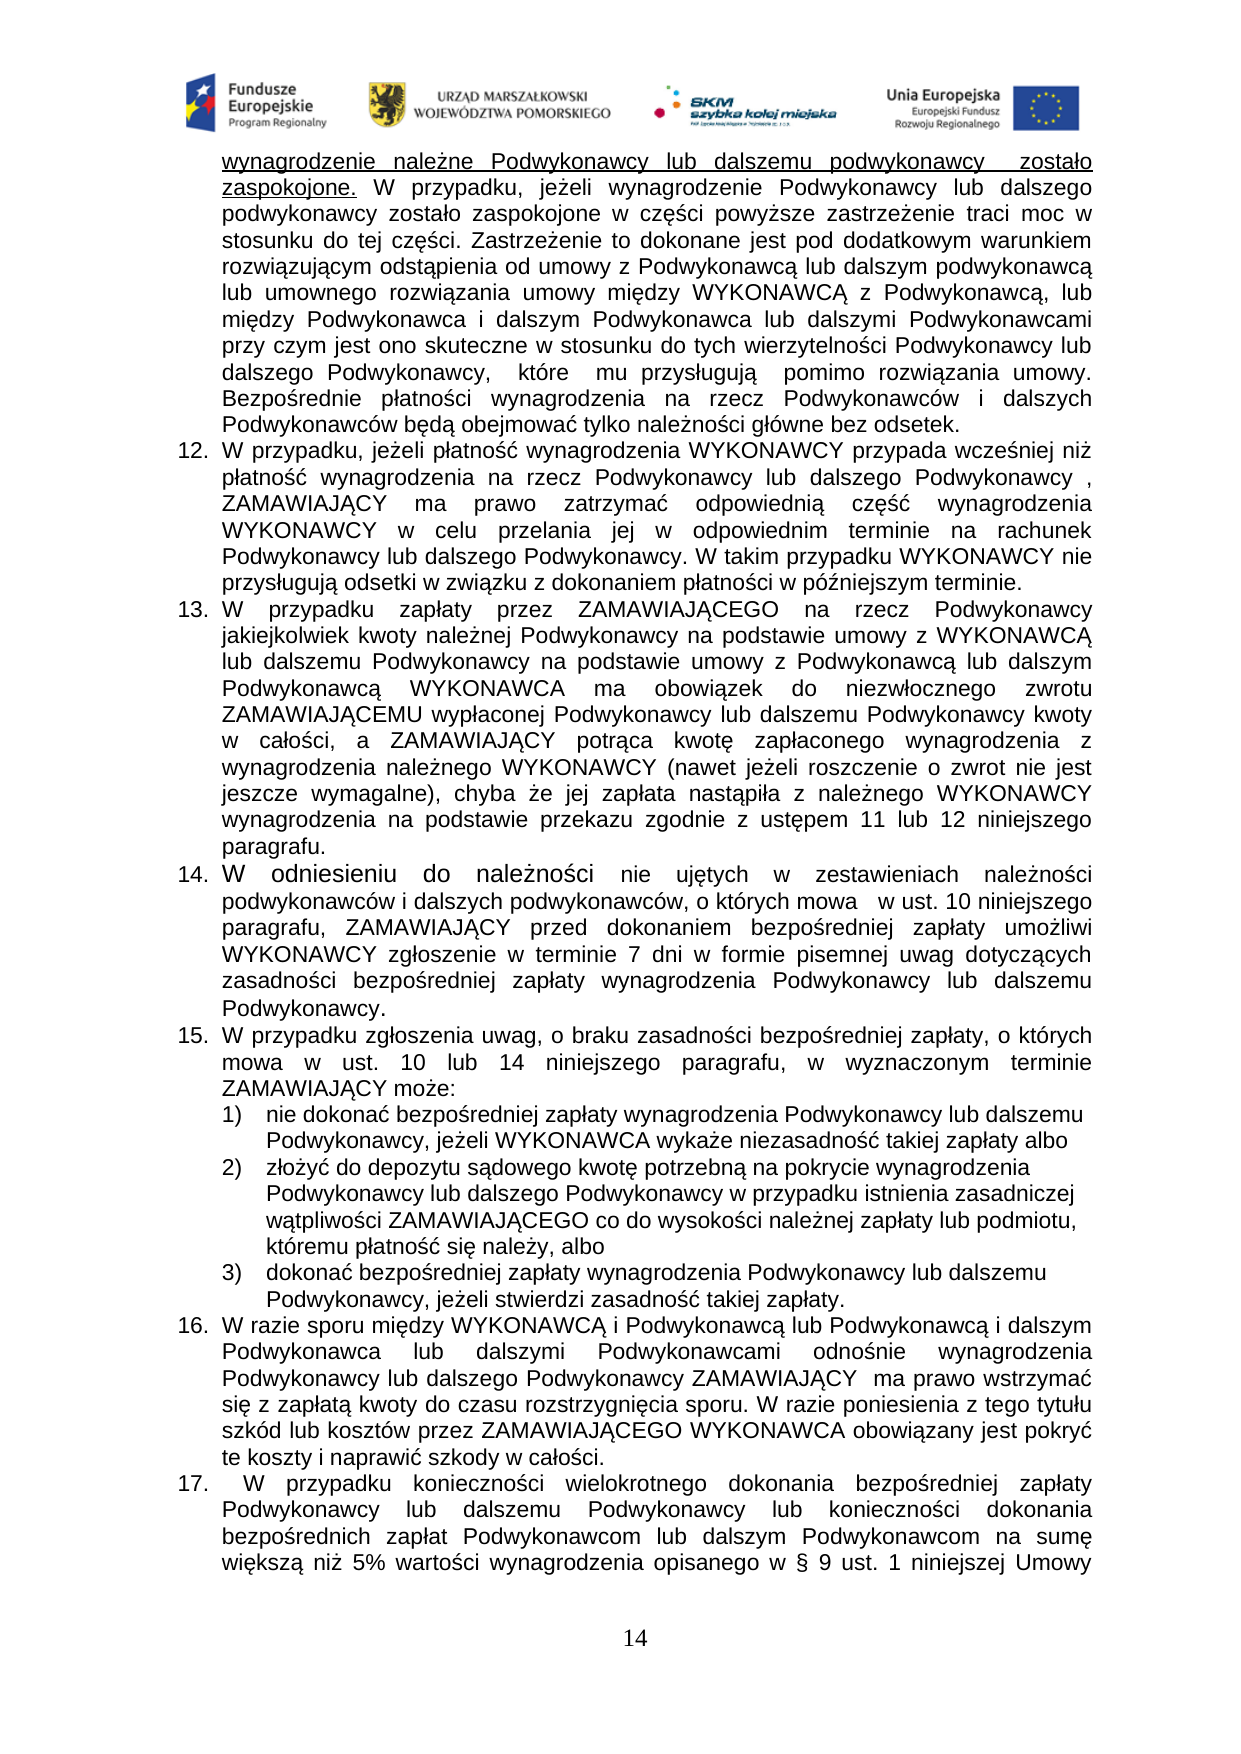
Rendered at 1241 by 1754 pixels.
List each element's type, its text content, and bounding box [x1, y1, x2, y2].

list W razie sporu między WYKONAWCĄ i Podwykonawcą lub Podwykonawcą i dalszym Podwykonawca lub dalszymi Podwykonawcami odnośnie wynagrodzenia Podwykonawcy lub dalszego Podwykonawcy ZAMAWIAJĄCY ma prawo wstrzymać się z zapłatą kwoty do czasu rozstrzygnięcia sporu. W razie poniesienia z tego tytułu szkód lub kosztów przez ZAMAWIAJĄCEGO WYKONAWCA obowiązany jest pokryć te koszty i naprawić szkody w całości. [177, 1312, 1093, 1470]
list dokonać bezpośredniej zapłaty wynagrodzenia Podwykonawcy lub dalszemu Podwykonawcy, jeżeli stwierdzi zasadność takiej zapłaty. [222, 1259, 1093, 1312]
list W przypadku zapłaty przez ZAMAWIAJĄCEGO na rzecz Podwykonawcy jakiejkolwiek kwoty należnej Podwykonawcy na podstawie umowy z WYKONAWCĄ lub dalszemu Podwykonawcy na podstawie umowy z Podwykonawcą lub dalszym Podwykonawcą WYKONAWCA ma obowiązek do niezwłocznego zwrotu ZAMAWIAJĄCEMU wypłaconej Podwykonawcy lub dalszemu Podwykonawcy kwoty w całości, a ZAMAWIAJĄCY potrąca kwotę zapłaconego wynagrodzenia z wynagrodzenia należnego WYKONAWCY (nawet jeżeli roszczenie o zwrot nie jest jeszcze wymagalne), chyba że jej zapłata nastąpiła z należnego WYKONAWCY wynagrodzenia na podstawie przekazu zgodnie z ustępem 11 lub 12 niniejszego paragrafu. [177, 596, 1093, 859]
list złożyć do depozytu sądowego kwotę potrzebną na pokrycie wynagrodzenia Podwykonawcy lub dalszego Podwykonawcy w przypadku istnienia zasadniczej wątpliwości ZAMAWIAJĄCEGO co do wysokości należnej zapłaty lub podmiotu, któremu płatność się należy, albo [222, 1154, 1093, 1259]
list nie dokonać bezpośredniej zapłaty wynagrodzenia Podwykonawcy lub dalszemu Podwykonawcy, jeżeli WYKONAWCA wykaże niezasadność takiej zapłaty albo [222, 1101, 1093, 1154]
list W odniesieniu do należności nie ujętych w zestawieniach należności podwykonawców i dalszych podwykonawców, o których mowa w ust. 10 niniejszego paragrafu, ZAMAWIAJĄCY przed dokonaniem bezpośredniej zapłaty umożliwi WYKONAWCY zgłoszenie w terminie 7 dni w formie pisemnej uwag dotyczących zasadności bezpośredniej zapłaty wynagrodzenia Podwykonawcy lub dalszemu Podwykonawcy. [177, 859, 1093, 1022]
list W przypadku zgłoszenia uwag, o braku zasadności bezpośredniej zapłaty, o których mowa w ust. 10 lub 14 niniejszego paragrafu, w wyznaczonym terminie ZAMAWIAJĄCY może: [177, 1022, 1093, 1101]
list W przypadku, jeżeli płatność wynagrodzenia WYKONAWCY przypada wcześniej niż płatność wynagrodzenia na rzecz Podwykonawcy lub dalszego Podwykonawcy , ZAMAWIAJĄCY ma prawo zatrzymać odpowiednią część wynagrodzenia WYKONAWCY w celu przelania jej w odpowiednim terminie na rachunek Podwykonawcy lub dalszego Podwykonawcy. W takim przypadku WYKONAWCY nie przysługują odsetki w związku z dokonaniem płatności w późniejszym terminie. [177, 437, 1093, 596]
picture [177, 73, 1093, 146]
